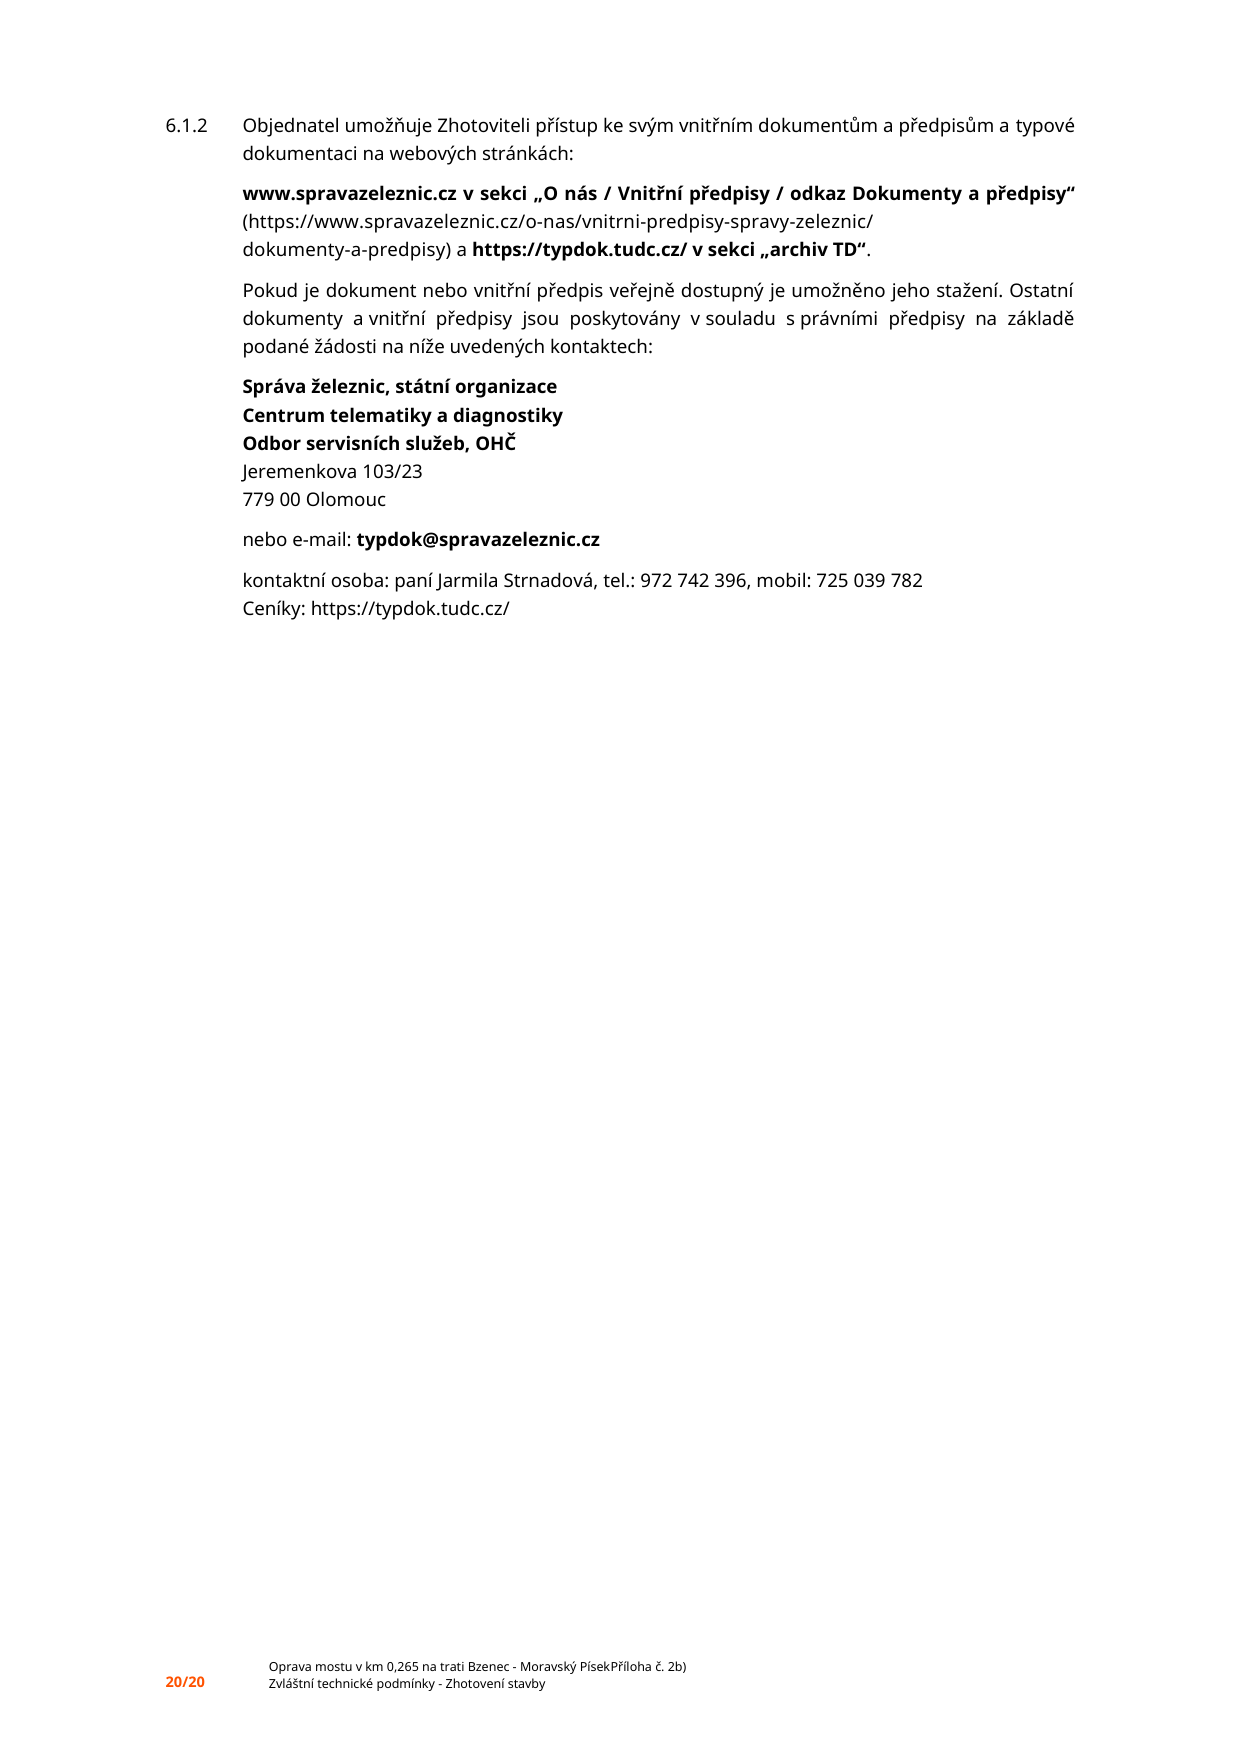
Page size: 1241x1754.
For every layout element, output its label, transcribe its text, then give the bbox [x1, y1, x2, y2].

text Centrum telematiky a diagnostiky [242, 402, 1075, 427]
text kontaktní osoba: paní Jarmila Strnadová, tel.: 972 742 396, mobil: 725 039 782 [242, 567, 1075, 592]
text Odbor servisních služeb, OHČ [242, 430, 1075, 455]
list Objednatel umožňuje Zhotoviteli přístup ke svým vnitřním dokumentům a předpisům a typové dokumentaci na webových stránkách: [165, 112, 1075, 166]
text 779 00 Olomouc [242, 486, 1075, 511]
text Jeremenkova 103/23 [242, 458, 1075, 483]
text nebo e-mail: typdok@spravazeleznic.cz [242, 526, 1075, 552]
text Pokud je dokument nebo vnitřní předpis veřejně dostupný je umožněno jeho stažení. Ostatní dokumenty a vnitřní předpisy jsou poskytovány v souladu s právními předpisy na základě podané žádosti na níže uvedených kontaktech: [242, 277, 1075, 359]
text Ceníky: https://typdok.tudc.cz/ [242, 595, 1075, 621]
text Správa železnic, státní organizace [242, 374, 1075, 399]
text www.spravazeleznic.cz v sekci „O nás / Vnitřní předpisy / odkaz Dokumenty a předpisy“ (https://www.spravazeleznic.cz/o-nas/vnitrni-predpisy-spravy-zeleznic/ dokumenty-a-predpisy) a https://typdok.tudc.cz/ v sekci „archiv TD“. [242, 181, 1075, 262]
